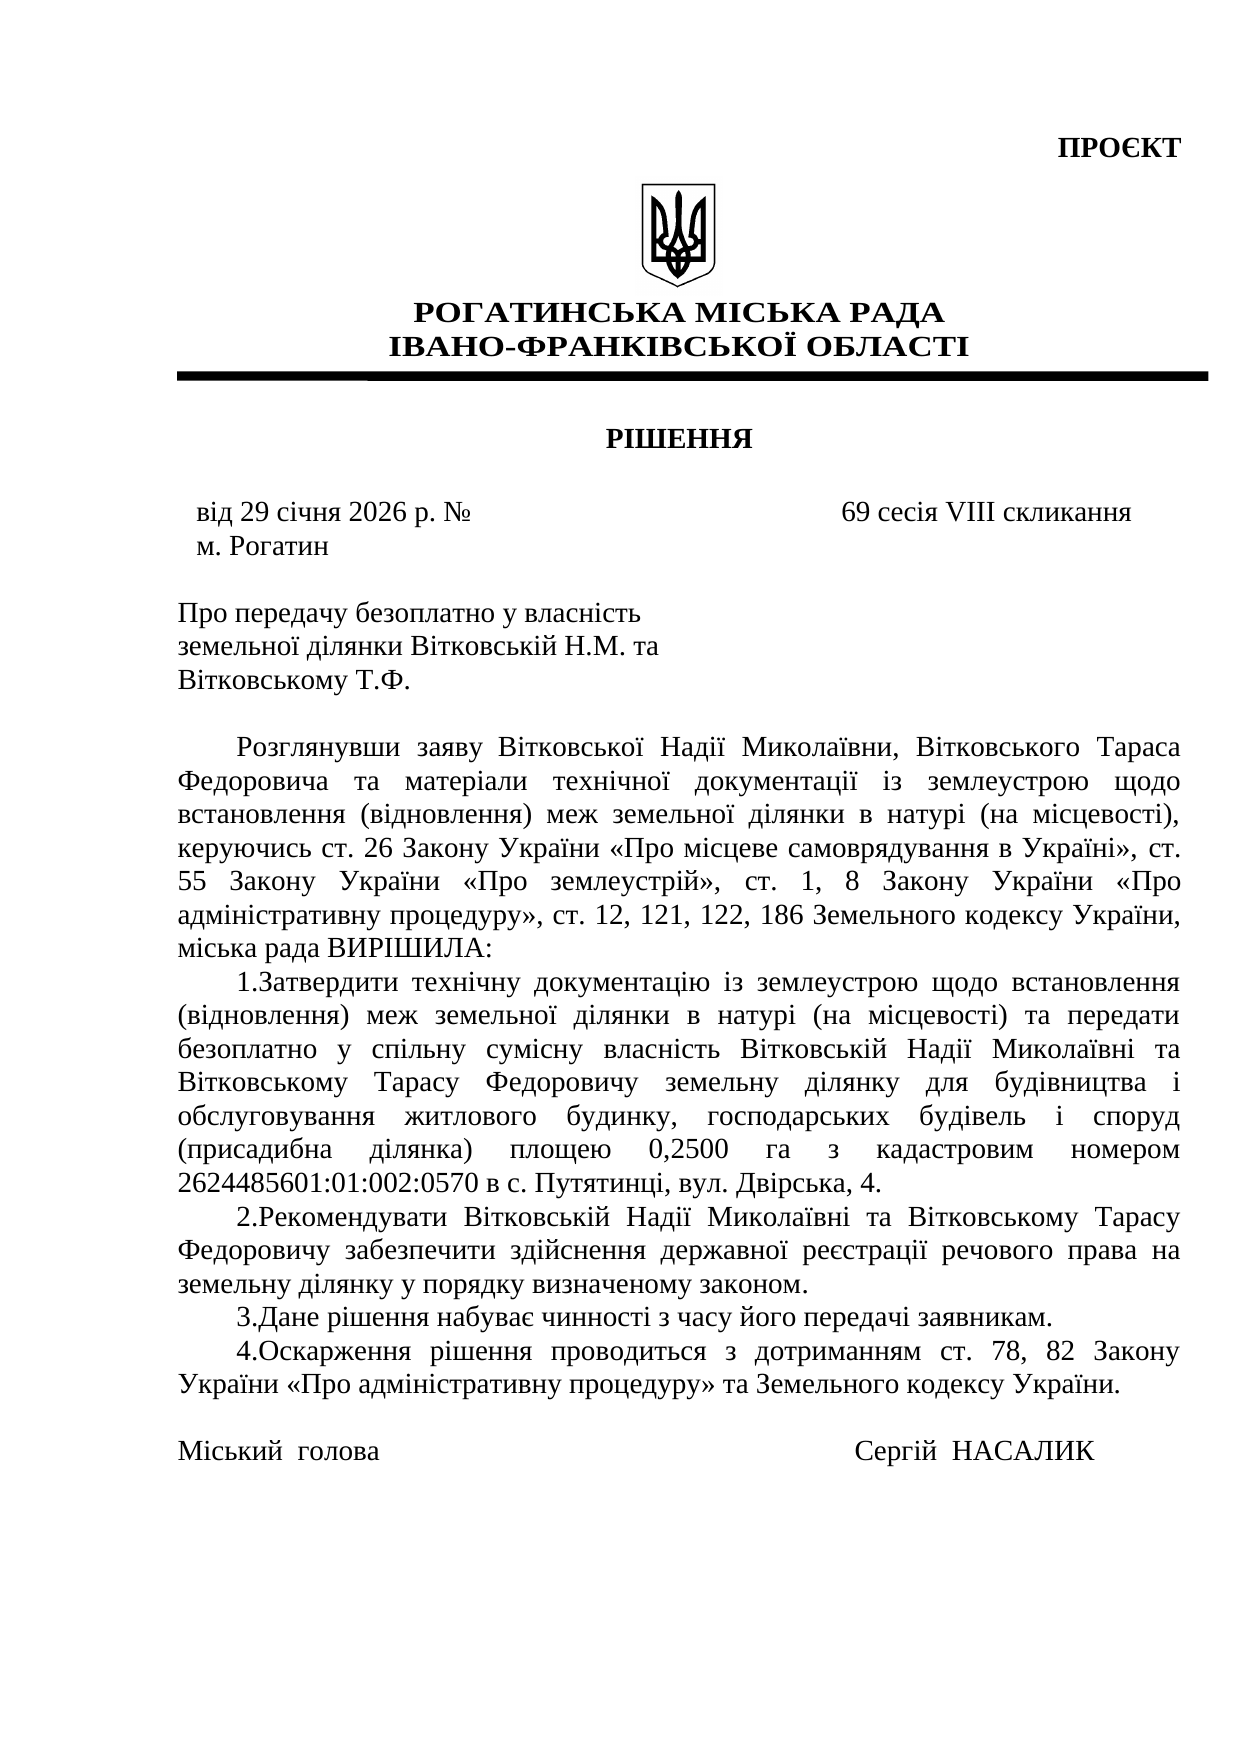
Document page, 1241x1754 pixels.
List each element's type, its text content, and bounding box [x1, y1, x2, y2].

text ПРОЄКТ [177, 131, 1181, 164]
text 2.Рекомендувати Вітковській Надії Миколаївні та Вітковському Тарасу Федоровичу забезпечити здійснення державної реєстрації речового права на земельну ділянку у порядку визначеному законом. [177, 1199, 1181, 1299]
text 4.Оскарження рішення проводиться з дотриманням ст. 78, 82 Закону України «Про адміністративну процедуру» та Земельного кодексу України. [177, 1333, 1181, 1400]
text від 29 січня 2026 р. № 69 сесія VIII скликання [196, 494, 1237, 528]
text РОГАТИНСЬКА МІСЬКА РАДА [177, 295, 1181, 329]
text м. Рогатин [196, 528, 1237, 561]
text 3.Дане рішення набуває чинності з часу його передачі заявникам. [177, 1299, 1181, 1333]
text 1.Затвердити технічну документацію із землеустрою щодо встановлення (відновлення) меж земельної ділянки в натурі (на місцевості) та передати безоплатно у спільну сумісну власність Вітковській Надії Миколаївні та Вітковському Тарасу Федоровичу земельну ділянку для будівництва і обслуговування житлового будинку, господарських будівель і споруд (присадибна ділянка) площею 0,2500 га з кадастровим номером 2624485601:01:002:0570 в с. Путятинці, вул. Двірська, 4. [177, 964, 1181, 1199]
text Розглянувши заяву Вітковської Надії Миколаївни, Вітковського Тараса Федоровича та матеріали технічної документації із землеустрою щодо встановлення (відновлення) меж земельної ділянки в натурі (на місцевості), керуючись ст. 26 Закону України «Про місцеве самоврядування в Україні», ст. 55 Закону України «Про землеустрій», ст. 1, 8 Закону України «Про адміністративну процедуру», ст. 12, 121, 122, 186 Земельного кодексу України, міська рада ВИРІШИЛА: [177, 729, 1181, 964]
text ІВАНО-ФРАНКІВСЬКОЇ ОБЛАСТІ [177, 329, 1181, 362]
text РІШЕННЯ [177, 421, 1181, 454]
text Вітковському Т.Ф. [177, 662, 1181, 696]
text Міський голова Сергій НАСАЛИК [177, 1433, 1181, 1467]
text Про передачу безоплатно у власність [177, 595, 1237, 628]
text земельної ділянки Вітковській Н.М. та [177, 628, 1181, 662]
